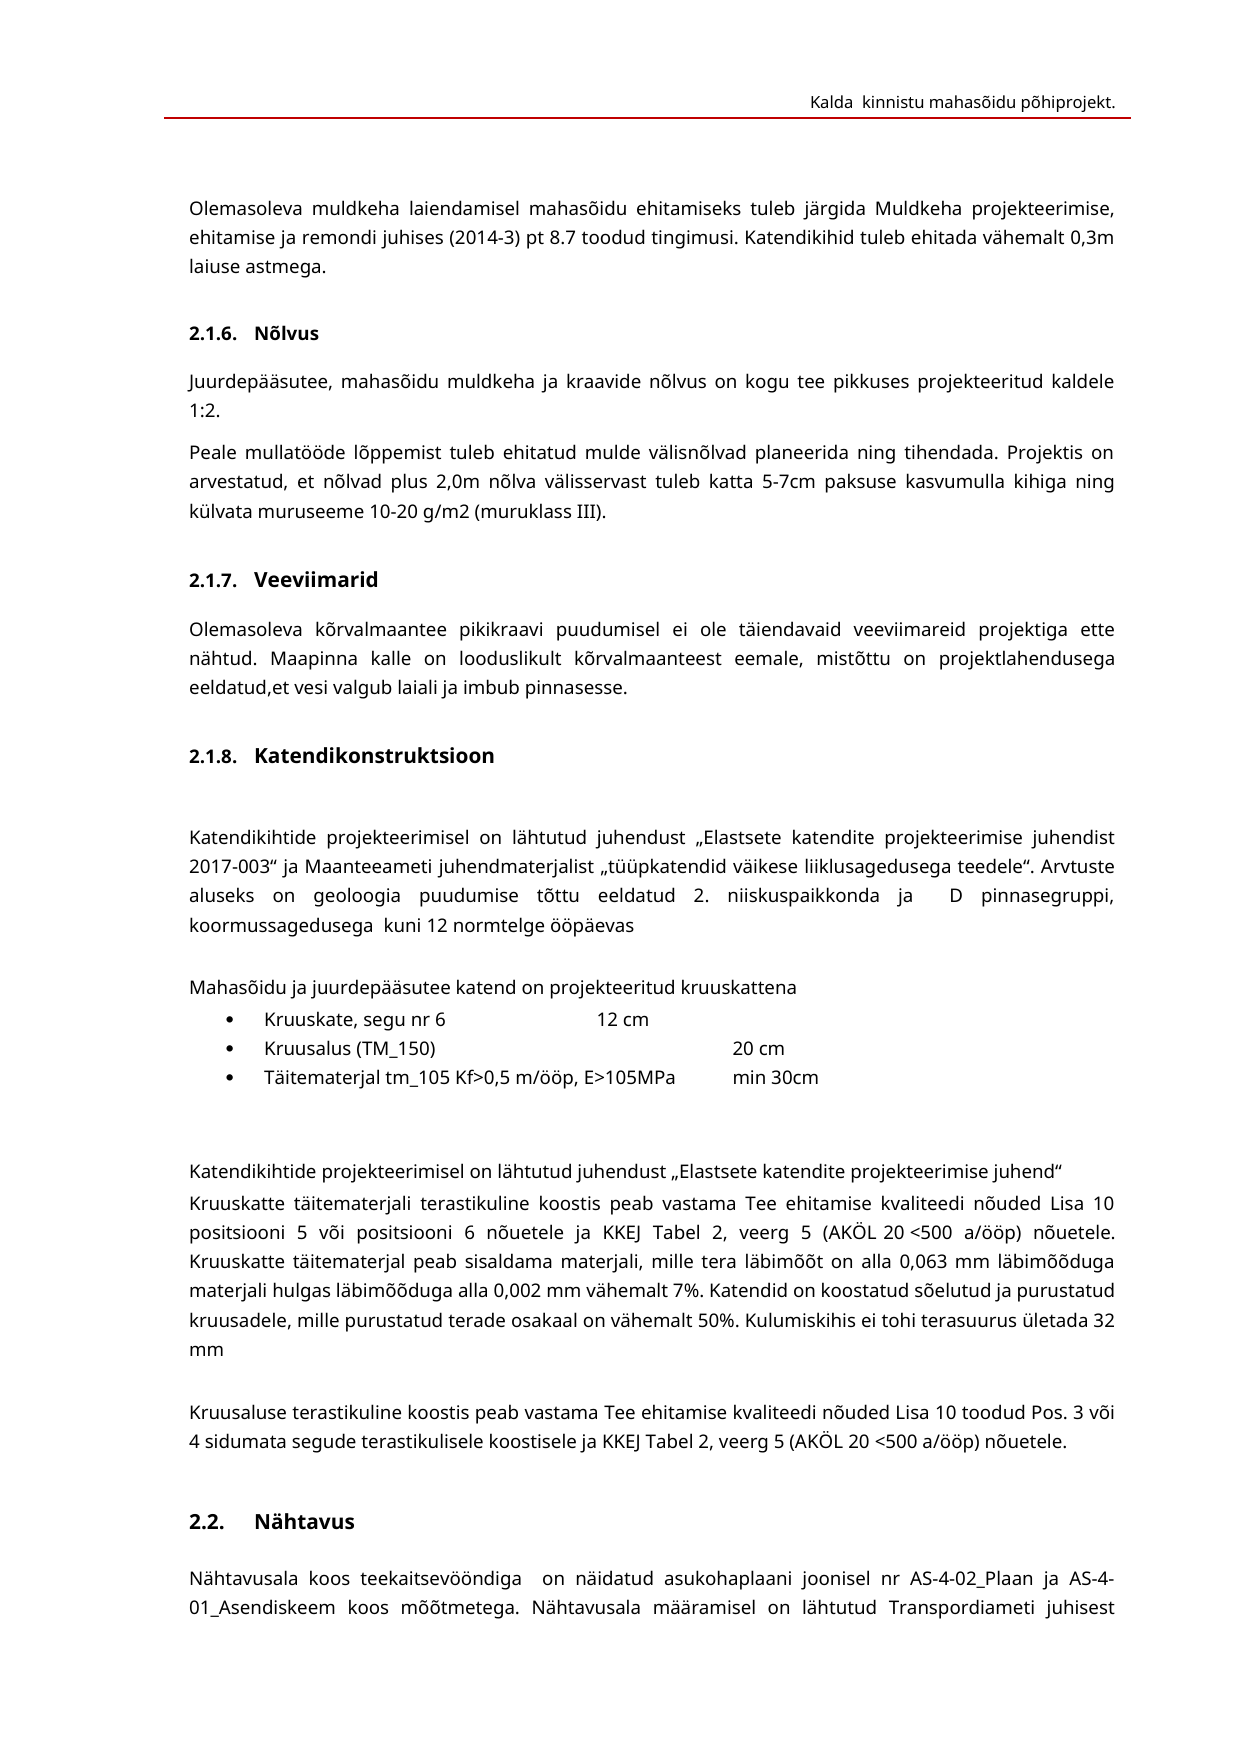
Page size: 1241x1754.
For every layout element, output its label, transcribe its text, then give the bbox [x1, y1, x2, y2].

list Kruuskate, segu nr 6 12 cm [226, 1006, 1116, 1031]
list Kruusalus (TM_150) 20 cm [226, 1035, 1116, 1061]
text Katendikihtide projekteerimisel on lähtutud juhendust „Elastsete katendite projekteerimise juhendist 2017-003“ ja Maanteeameti juhendmaterjalist „tüüpkatendid väikese liiklusagedusega teedele“. Arvtuste aluseks on geoloogia puudumise tõttu eeldatud 2. niiskuspaikkonda ja D pinnasegruppi, koormussagedusega kuni 12 normtelge ööpäevas [189, 824, 1116, 937]
text Olemasoleva kõrvalmaantee pikikraavi puudumisel ei ole täiendavaid veeviimareid projektiga ette nähtud. Maapinna kalle on looduslikult kõrvalmaanteest eemale, mistõttu on projektlahendusega eeldatud,et vesi valgub laiali ja imbub pinnasesse. [189, 616, 1116, 700]
subtitle Veeviimarid [189, 565, 1116, 593]
text Juurdepääsutee, mahasõidu muldkeha ja kraavide nõlvus on kogu tee pikkuses projekteeritud kaldele 1:2. [189, 368, 1116, 423]
list Täitematerjal tm_105 Kf>0,5 m/ööp, E>105MPa min 30cm [226, 1064, 1116, 1090]
text Kruusaluse terastikuline koostis peab vastama Tee ehitamise kvaliteedi nõuded Lisa 10 toodud Pos. 3 või 4 sidumata segude terastikulisele koostisele ja KKEJ Tabel 2, veerg 5 (AKÖL 20 <500 a/ööp) nõuetele. [189, 1399, 1116, 1454]
subtitle Nähtavus [189, 1507, 1116, 1536]
text Peale mullatööde lõppemist tuleb ehitatud mulde välisnõlvad planeerida ning tihendada. Projektis on arvestatud, et nõlvad plus 2,0m nõlva välisservast tuleb katta 5-7cm paksuse kasvumulla kihiga ning külvata muruseeme 10-20 g/m2 (muruklass III). [189, 439, 1116, 523]
subtitle Nõlvus [189, 320, 1116, 346]
text Mahasõidu ja juurdepääsutee katend on projekteeritud kruuskattena [189, 974, 1116, 1000]
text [189, 1565, 1116, 1620]
text Kruuskatte täitematerjali terastikuline koostis peab vastama Tee ehitamise kvaliteedi nõuded Lisa 10 positsiooni 5 või positsiooni 6 nõuetele ja KKEJ Tabel 2, veerg 5 (AKÖL 20 <500 a/ööp) nõuetele. Kruuskatte täitematerjal peab sisaldama materjali, mille tera läbimõõt on alla 0,063 mm läbimõõduga materjali hulgas läbimõõduga alla 0,002 mm vähemalt 7%. Katendid on koostatud sõelutud ja purustatud kruusadele, mille purustatud terade osakaal on vähemalt 50%. Kulumiskihis ei tohi terasuurus ületada 32 mm [189, 1190, 1116, 1362]
text Olemasoleva muldkeha laiendamisel mahasõidu ehitamiseks tuleb järgida Muldkeha projekteerimise, ehitamise ja remondi juhises (2014-3) pt 8.7 toodud tingimusi. Katendikihid tuleb ehitada vähemalt 0,3m laiuse astmega. [189, 195, 1116, 279]
subtitle Katendikonstruktsioon [189, 741, 1116, 770]
text Katendikihtide projekteerimisel on lähtutud juhendust „Elastsete katendite projekteerimise juhend“ [189, 1158, 1116, 1184]
